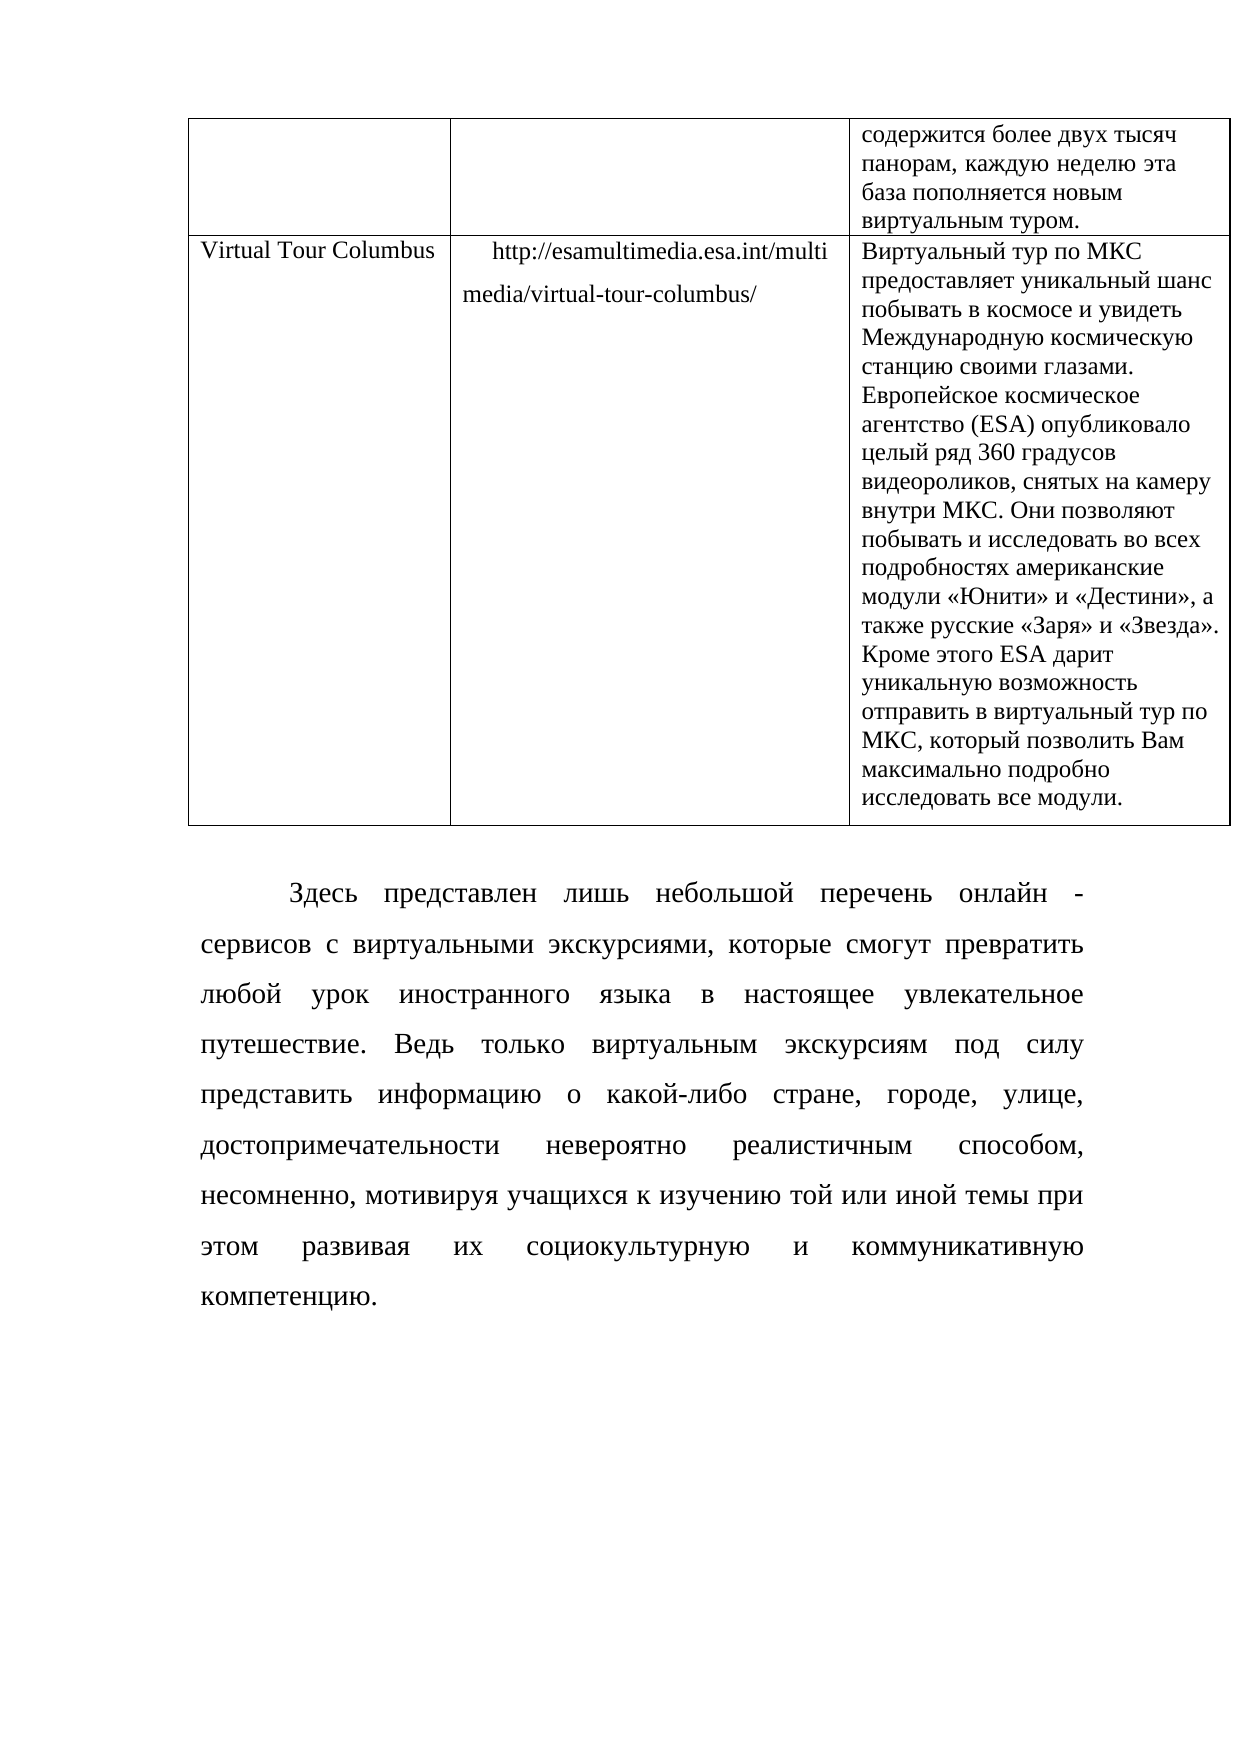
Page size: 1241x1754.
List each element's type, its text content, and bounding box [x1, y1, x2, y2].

table_header [451, 119, 849, 235]
table_cell Virtual Tour Columbus [189, 236, 450, 825]
table_cell Виртуальный тур по МКС предоставляет уникальный шанс побывать в космосе и увидеть Международную космическую станцию своими глазами. Европейское космическое агентство (ESA) опубликовало целый ряд 360 градусов видеороликов, снятых на камеру внутри МКС. Они позволяют побывать и исследовать во всех подробностях американские модули «Юнити» и «Дестини», а также русские «Заря» и «Звезда». Кроме этого ESA дарит уникальную возможность отправить в виртуальный тур по МКС, который позволить Вам максимально подробно исследовать все модули. [850, 236, 1229, 825]
table_header содержится более двух тысяч панорам, каждую неделю эта база пополняется новым виртуальным туром. [850, 119, 1229, 235]
table_header [189, 119, 450, 235]
table_cell http://esamultimedia.esa.int/multi media/virtual-tour-columbus/ [451, 236, 849, 825]
text Здесь представлен лишь небольшой перечень онлайн - сервисов с виртуальными экскурсиями, которые смогут превратить любой урок иностранного языка в настоящее увлекательное путешествие. Ведь только виртуальным экскурсиям под силу представить информацию о какой-либо стране, городе, улице, достопримечательности невероятно реалистичным способом, несомненно, мотивируя учащихся к изучению той или иной темы при этом развивая их социокультурную и коммуникативную компетенцию. [200, 875, 1084, 1311]
